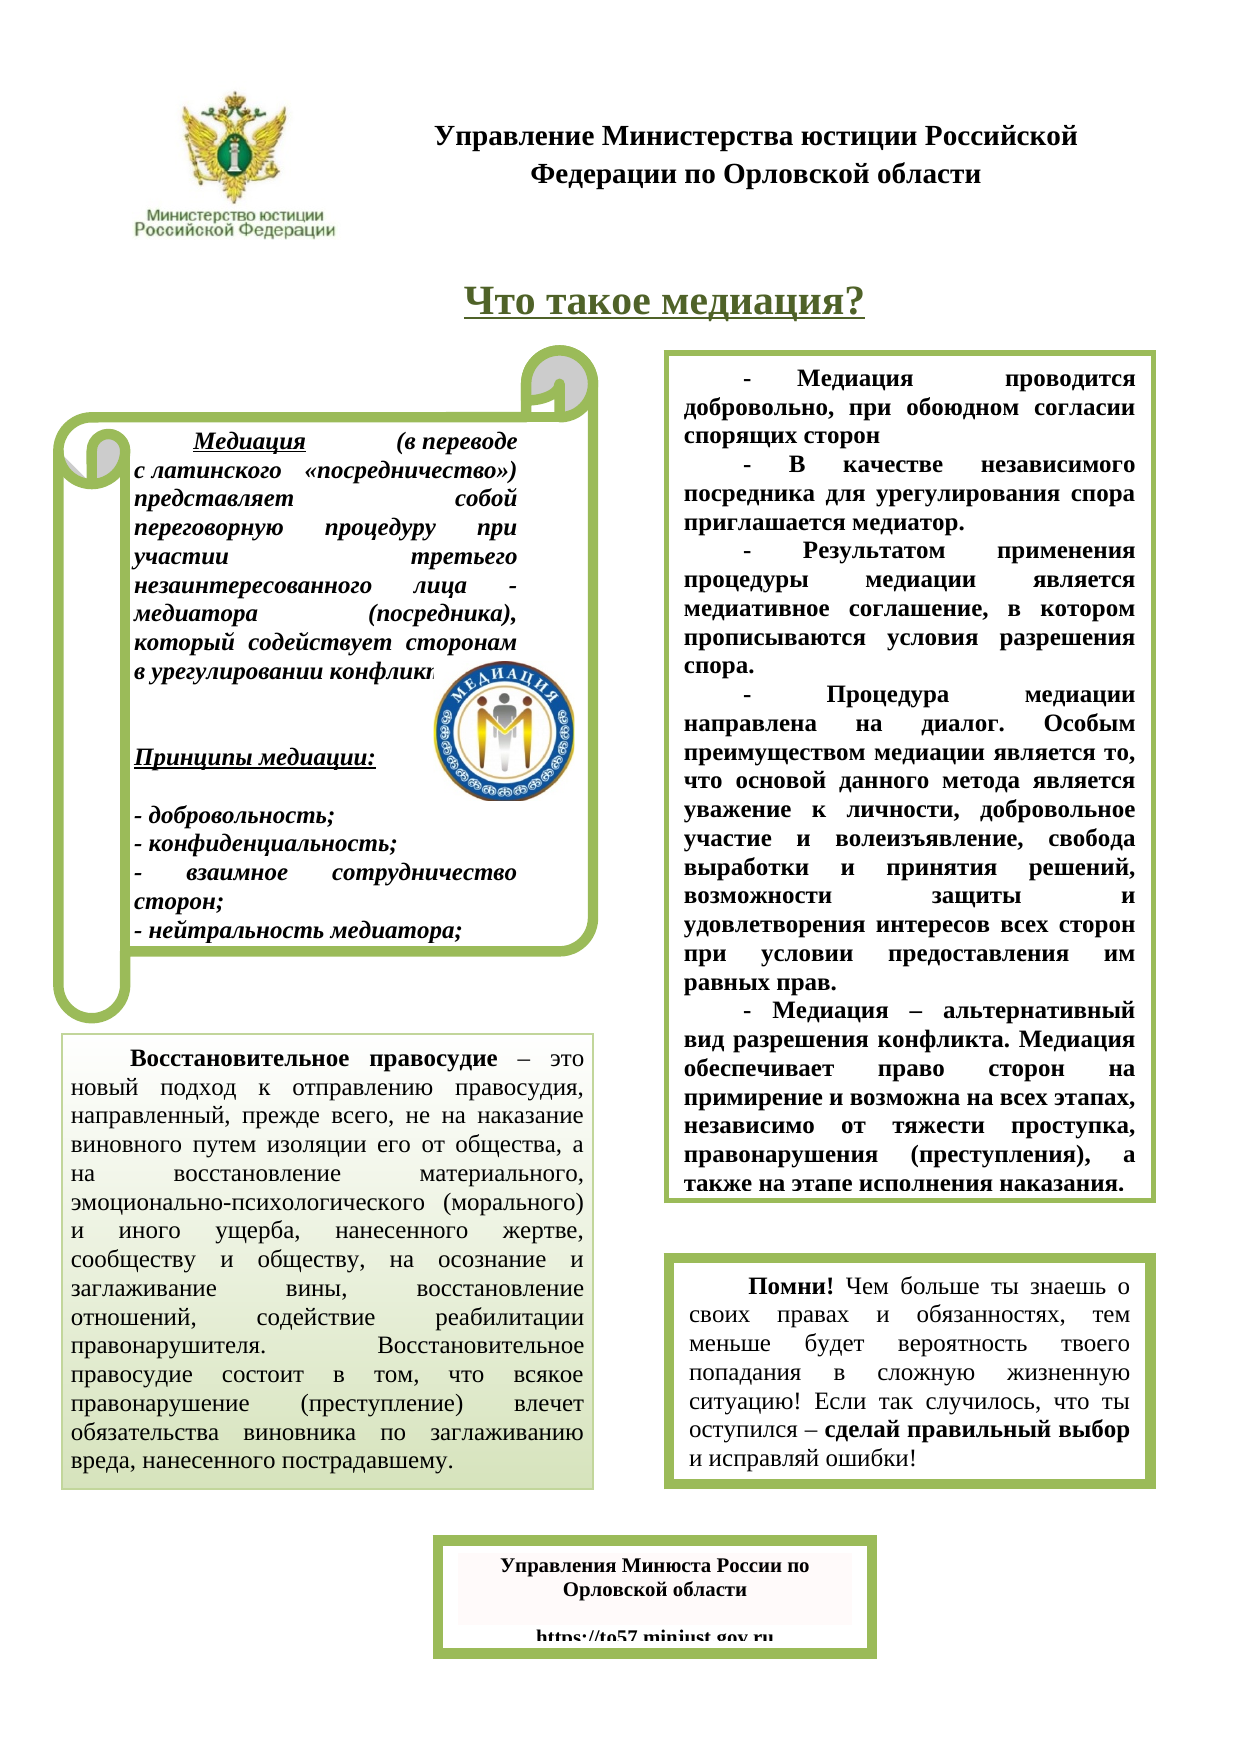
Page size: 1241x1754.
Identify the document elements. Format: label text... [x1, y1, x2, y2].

picture [131, 81, 341, 238]
picture [433, 661, 574, 799]
text Управление Министерства юстиции Российской Федерации по Орловской области [341, 118, 1152, 190]
text Что такое медиация? [177, 275, 1152, 323]
